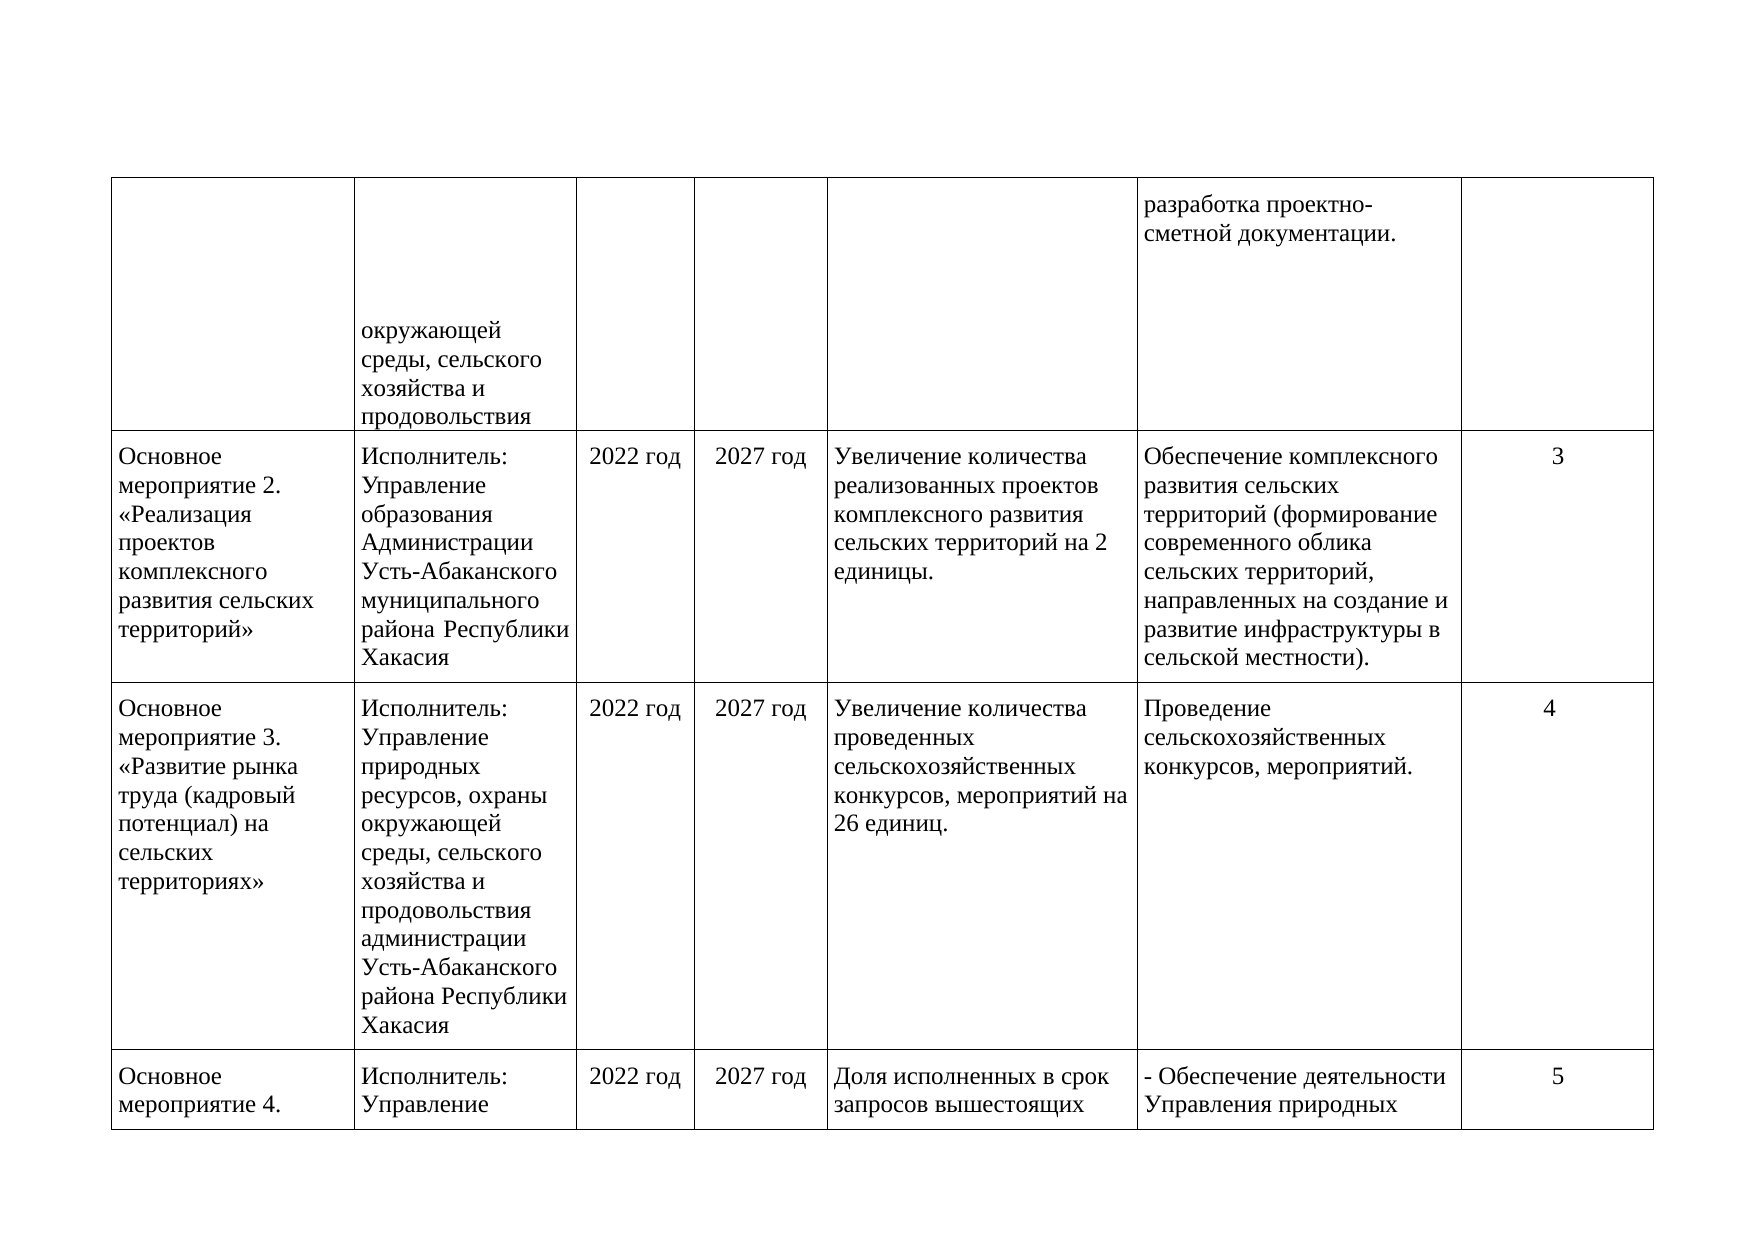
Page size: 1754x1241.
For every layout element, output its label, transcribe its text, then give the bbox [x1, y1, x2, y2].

table_cell 3 [1462, 431, 1653, 682]
table_cell 2 [1462, 178, 1653, 429]
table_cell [1138, 1050, 1461, 1129]
table_cell Увеличение количества проведенных сельскохозяйственных конкурсов, мероприятий на 26 единиц. [828, 683, 1137, 1049]
table_cell 2022 год [577, 431, 694, 682]
table_cell 2027 год [695, 683, 827, 1049]
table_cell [112, 1050, 354, 1129]
table_cell 2027 год [695, 431, 827, 682]
table_cell Проведение сельскохозяйственных конкурсов, мероприятий. [1138, 683, 1461, 1049]
table_cell Основное мероприятие 3. «Развитие рынка труда (кадровый потенциал) на сельских территориях» [112, 683, 354, 1049]
table_cell 2022 год [577, 683, 694, 1049]
table_cell Основное мероприятие 2. «Реализация проектов комплексного развития сельских территорий» [112, 431, 354, 682]
table_cell 5 [1462, 1050, 1653, 1129]
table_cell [355, 1050, 576, 1129]
table_cell 2022 год [577, 1050, 694, 1129]
table_cell 2027 год [695, 1050, 827, 1129]
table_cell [828, 1050, 1137, 1129]
table_cell Обеспечение комплексного развития сельских территорий (формирование современного облика сельских территорий, направленных на создание и развитие инфраструктуры в сельской местности). [1138, 431, 1461, 682]
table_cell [1138, 178, 1461, 429]
table_cell 4 [1462, 683, 1653, 1049]
table_cell Исполнитель: Управление образования Администрации Усть-Абаканского муниципального района Республики Хакасия [355, 431, 576, 682]
table_cell Увеличение количества реализованных проектов комплексного развития сельских территорий на 2 единицы. [828, 431, 1137, 682]
